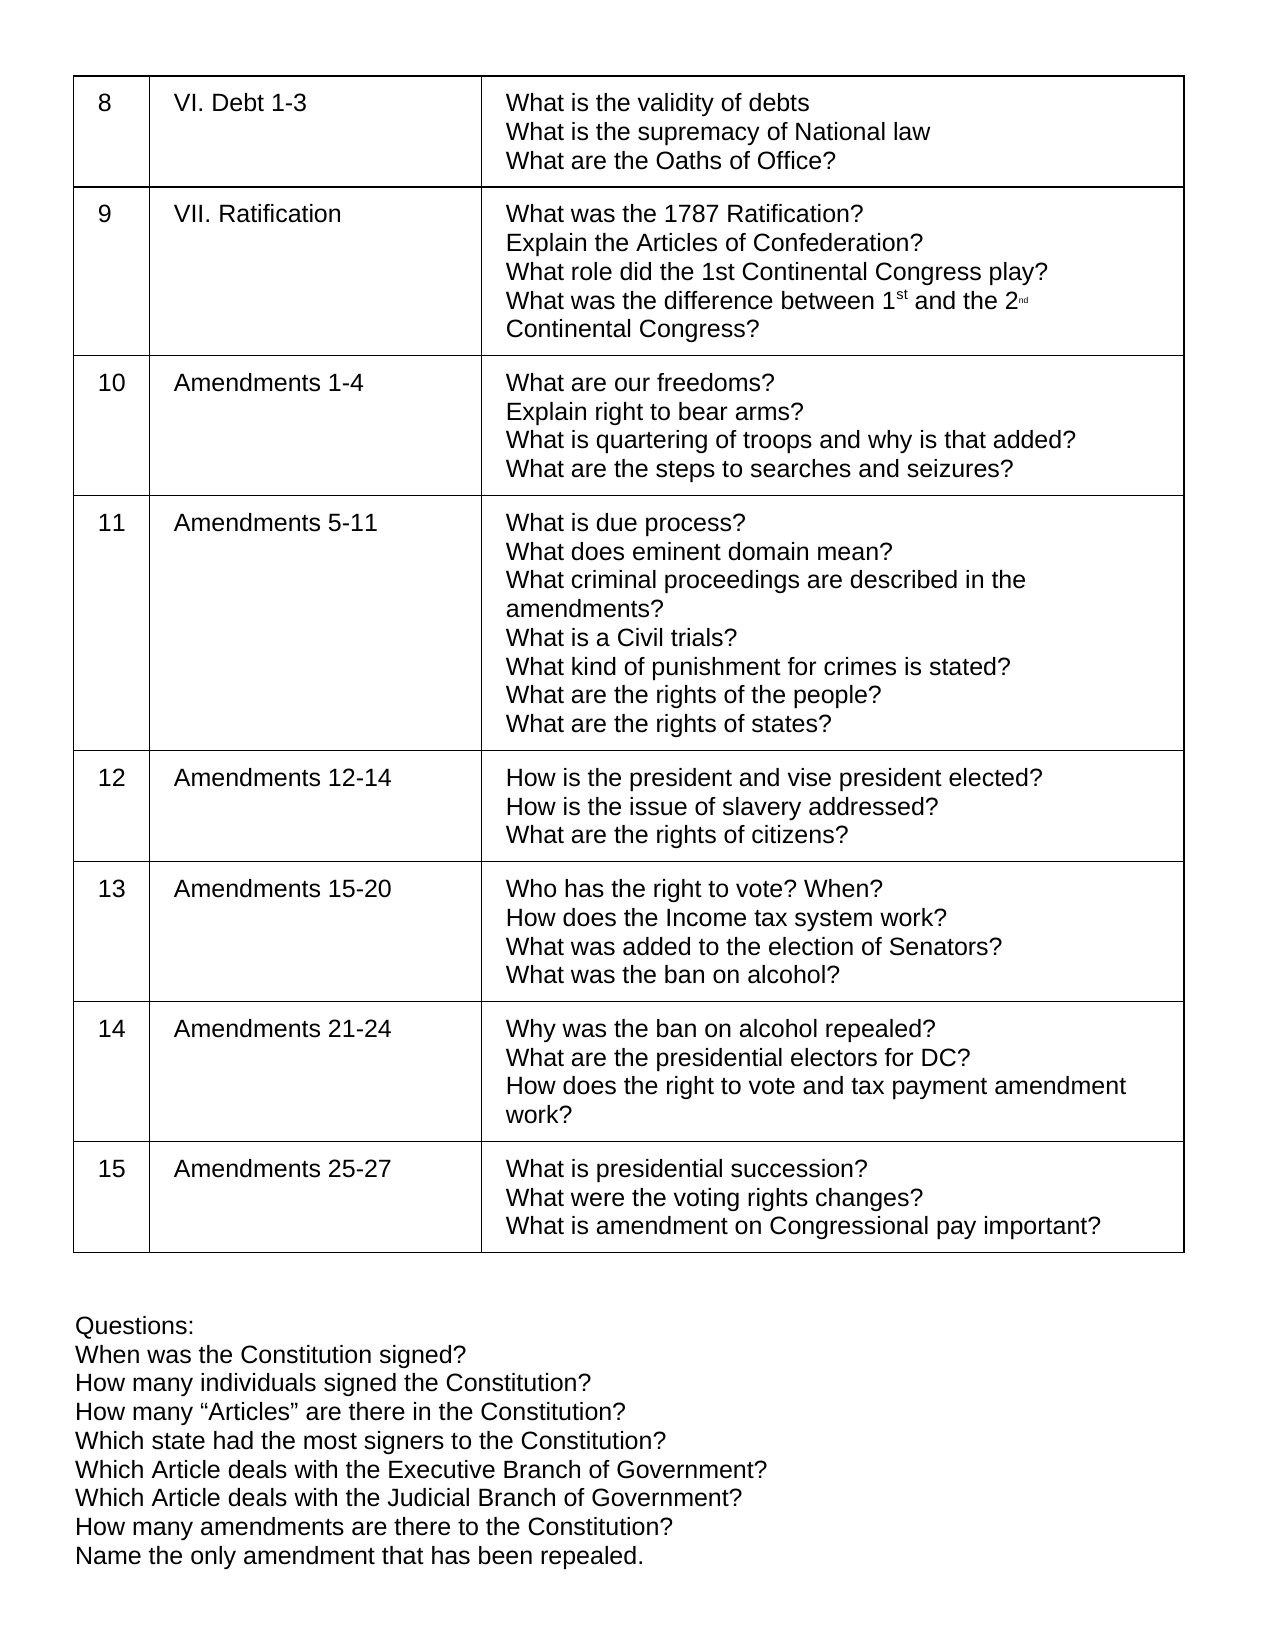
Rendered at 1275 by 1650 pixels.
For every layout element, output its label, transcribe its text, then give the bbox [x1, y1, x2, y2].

table_cell VII. Ratification [150, 188, 481, 355]
text How many “Articles” are there in the Constitution? [75, 1397, 1200, 1426]
table_cell Amendments 25-27 [150, 1142, 481, 1252]
table_cell 15 [74, 1142, 149, 1252]
table_cell Amendments 21-24 [150, 1002, 481, 1141]
text Name the only amendment that has been repealed. [75, 1541, 1200, 1569]
table_cell What was the 1787 Ratification? Explain the Articles of Confederation? What role did the 1st Continental Congress play? What was the difference between 1st and the 2nd Continental Congress? [482, 188, 1183, 355]
table_cell 11 [74, 496, 149, 749]
text How many individuals signed the Constitution? [75, 1368, 1200, 1397]
text Which state had the most signers to the Constitution? [75, 1426, 1200, 1454]
table_cell Amendments 15-20 [150, 862, 481, 1001]
table_cell What is presidential succession? What were the voting rights changes? What is amendment on Congressional pay important? [482, 1142, 1183, 1252]
text When was the Constitution signed? [75, 1339, 1200, 1368]
table_cell Amendments 5-11 [150, 496, 481, 749]
table_cell How is the president and vise president elected? How is the issue of slavery addressed? What are the rights of citizens? [482, 751, 1183, 861]
table_cell 12 [74, 751, 149, 861]
text How many amendments are there to the Constitution? [75, 1512, 1200, 1541]
table_cell 9 [74, 188, 149, 355]
table_cell What is due process? What does eminent domain mean? What criminal proceedings are described in the amendments? What is a Civil trials? What kind of punishment for crimes is stated? What are the rights of the people? What are the rights of states? [482, 496, 1183, 749]
table_cell 10 [74, 356, 149, 495]
table_cell What are our freedoms? Explain right to bear arms? What is quartering of troops and why is that added? What are the steps to searches and seizures? [482, 356, 1183, 495]
text Which Article deals with the Executive Branch of Government? [75, 1454, 1200, 1483]
text Questions: [75, 1311, 1200, 1339]
table_cell Why was the ban on alcohol repealed? What are the presidential electors for DC? How does the right to vote and tax payment amendment work? [482, 1002, 1183, 1141]
table_cell 8 [74, 77, 149, 186]
table_cell Amendments 1-4 [150, 356, 481, 495]
table_cell Amendments 12-14 [150, 751, 481, 861]
table_cell 13 [74, 862, 149, 1001]
table_cell 14 [74, 1002, 149, 1141]
text Which Article deals with the Judicial Branch of Government? [75, 1483, 1200, 1512]
table_cell What is the validity of debts What is the supremacy of National law What are the Oaths of Office? [482, 77, 1183, 186]
table_cell VI. Debt 1-3 [150, 77, 481, 186]
table_cell Who has the right to vote? When? How does the Income tax system work? What was added to the election of Senators? What was the ban on alcohol? [482, 862, 1183, 1001]
